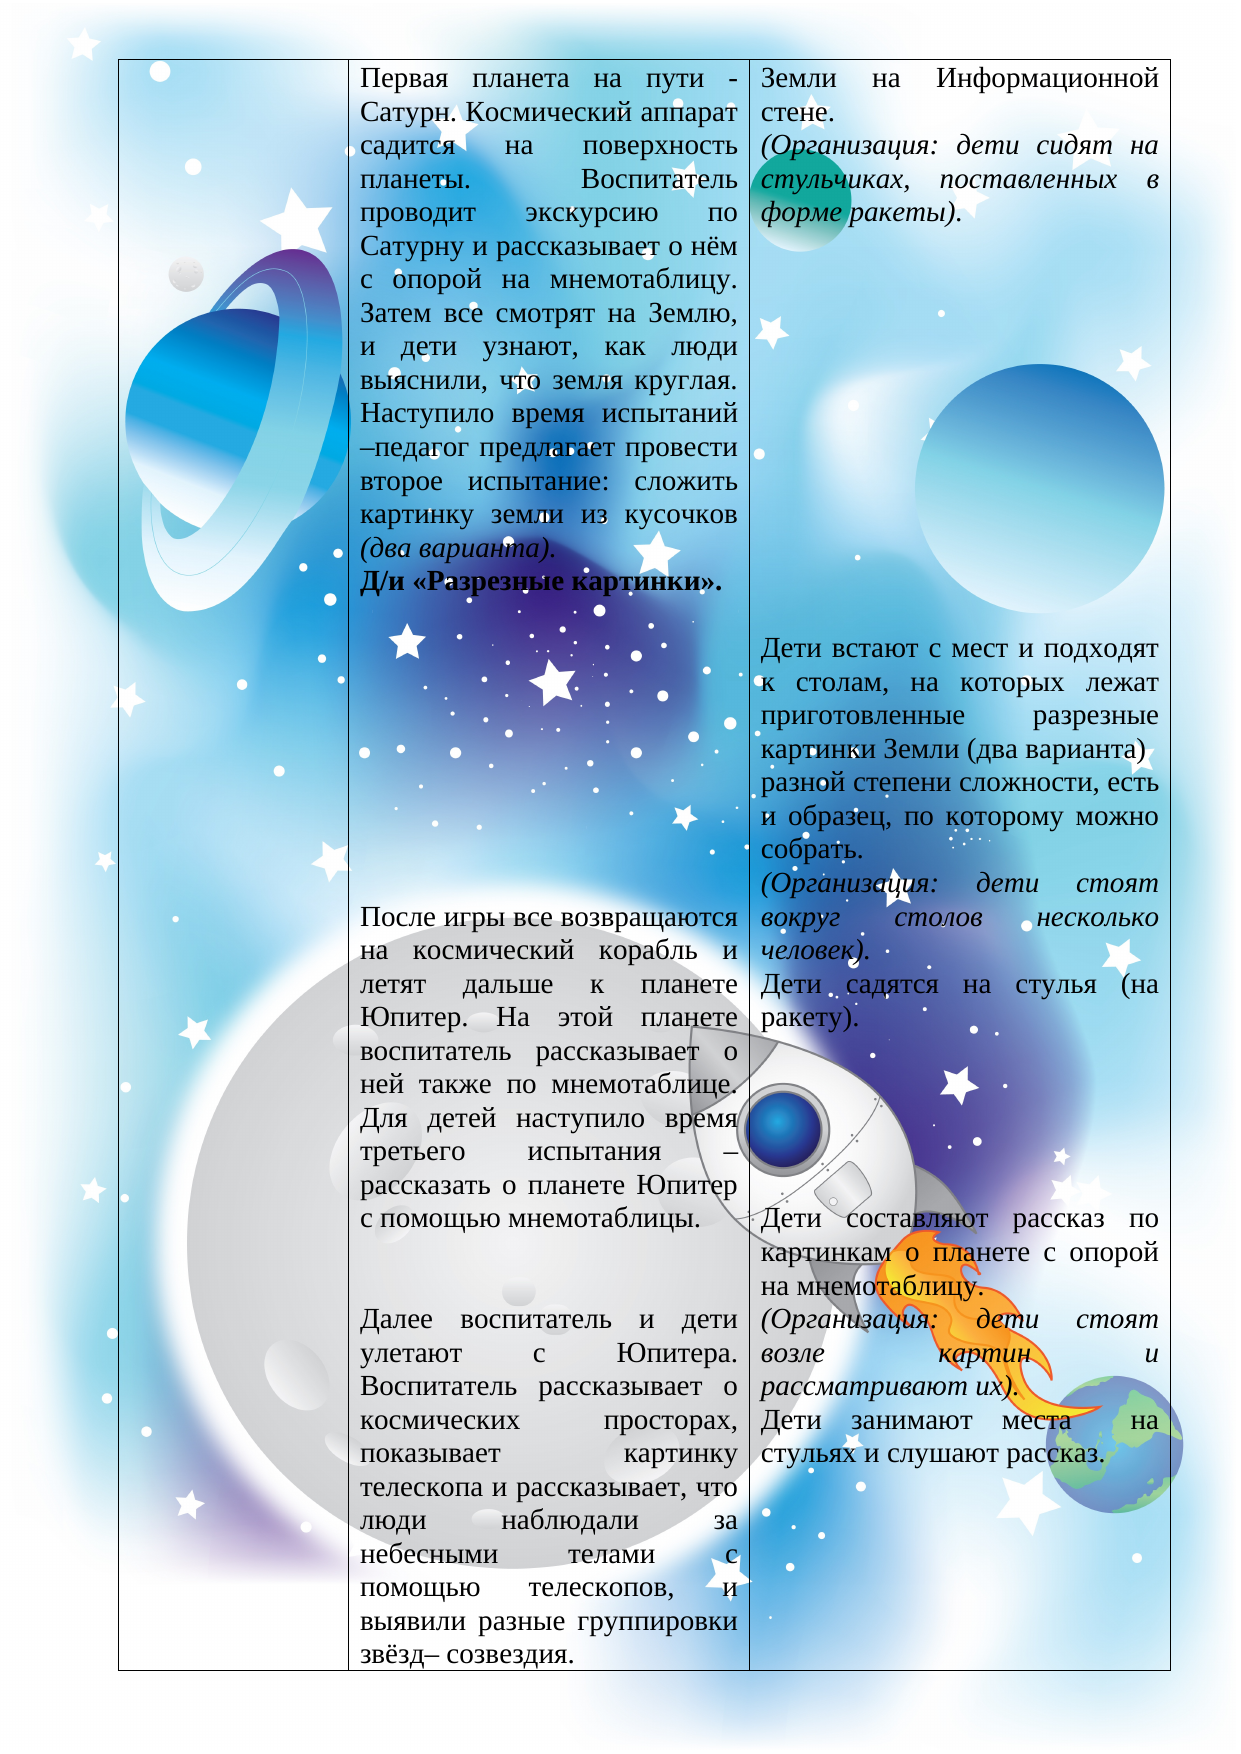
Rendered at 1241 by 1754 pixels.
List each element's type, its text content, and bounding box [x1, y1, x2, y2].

table_cell 3. Действия [119, 60, 348, 1670]
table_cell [349, 60, 749, 1670]
picture [0, 3, 1236, 1750]
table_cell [750, 60, 1170, 1670]
